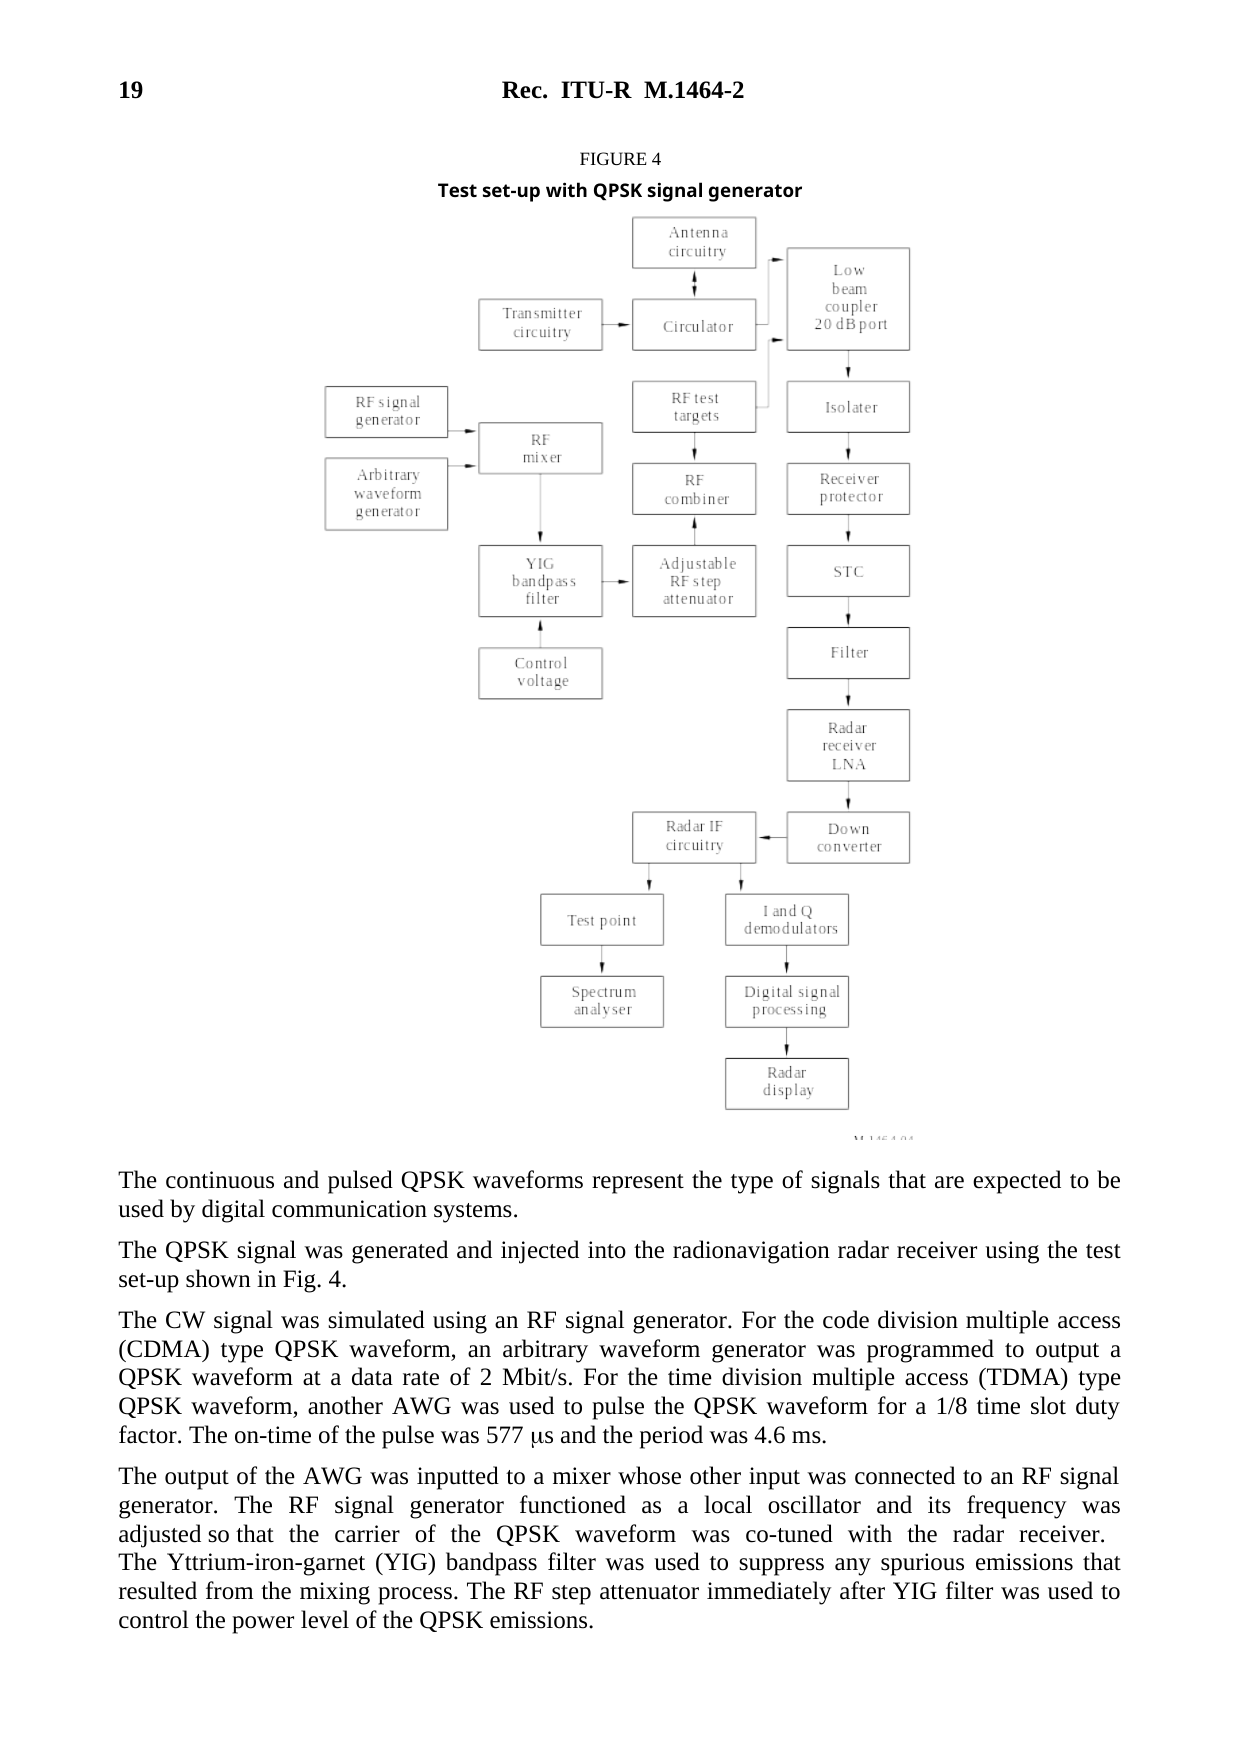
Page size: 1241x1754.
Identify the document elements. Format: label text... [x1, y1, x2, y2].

text The output of the AWG was inputted to a mixer whose other input was connected to an RF signal generator. The RF signal generator functioned as a local oscillator and its frequency was adjusted so that the carrier of the QPSK waveform was co-tuned with the radar receiver. The Yttrium-iron-garnet (YIG) bandpass filter was used to suppress any spurious emissions that resulted from the mixing process. The RF step attenuator immediately after YIG filter was used to control the power level of the QPSK emissions. [118, 1461, 1122, 1634]
text The continuous and pulsed QPSK waveforms represent the type of signals that are expected to be used by digital communication systems. [118, 1165, 1122, 1222]
text The CW signal was simulated using an RF signal generator. For the code division multiple access (CDMA) type QPSK waveform, an arbitrary waveform generator was programmed to output a QPSK waveform at a data rate of 2 Mbit/s. For the time division multiple access (TDMA) type QPSK waveform, another AWG was used to pulse the QPSK waveform for a 1/8 time slot duty factor. The on-time of the pulse was 577 s and the period was 4.6 ms. [118, 1305, 1122, 1449]
text Figure 4 [118, 148, 1122, 169]
title Test set-up with QPSK signal generator [118, 178, 1122, 203]
text The QPSK signal was generated and injected into the radionavigation radar receiver using the test set-up shown in Fig. 4. [118, 1235, 1122, 1292]
